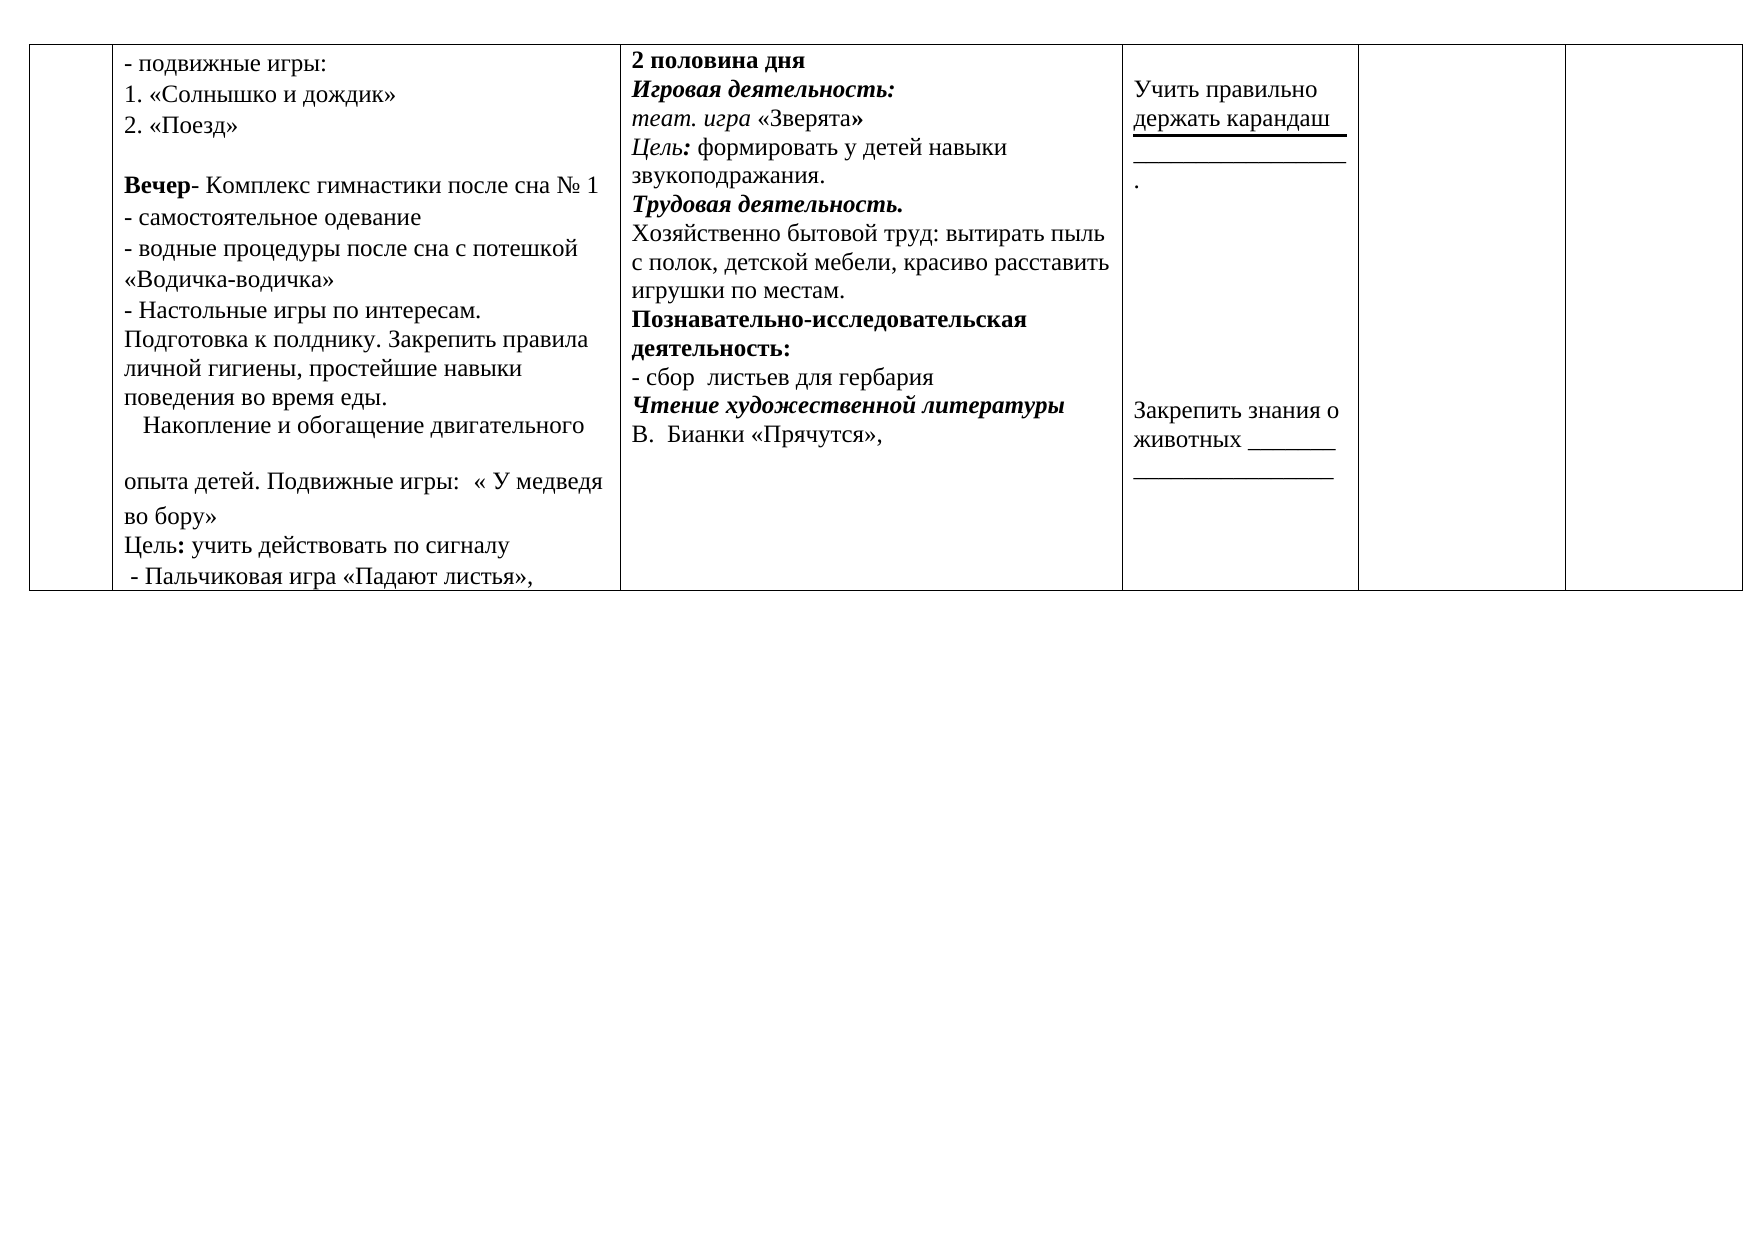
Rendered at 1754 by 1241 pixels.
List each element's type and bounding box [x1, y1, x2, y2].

table_cell [113, 45, 620, 590]
table_cell [1123, 45, 1358, 590]
table_cell [1566, 45, 1742, 590]
table_cell [1359, 45, 1565, 590]
table_cell [30, 45, 112, 590]
table_cell [621, 45, 1122, 590]
